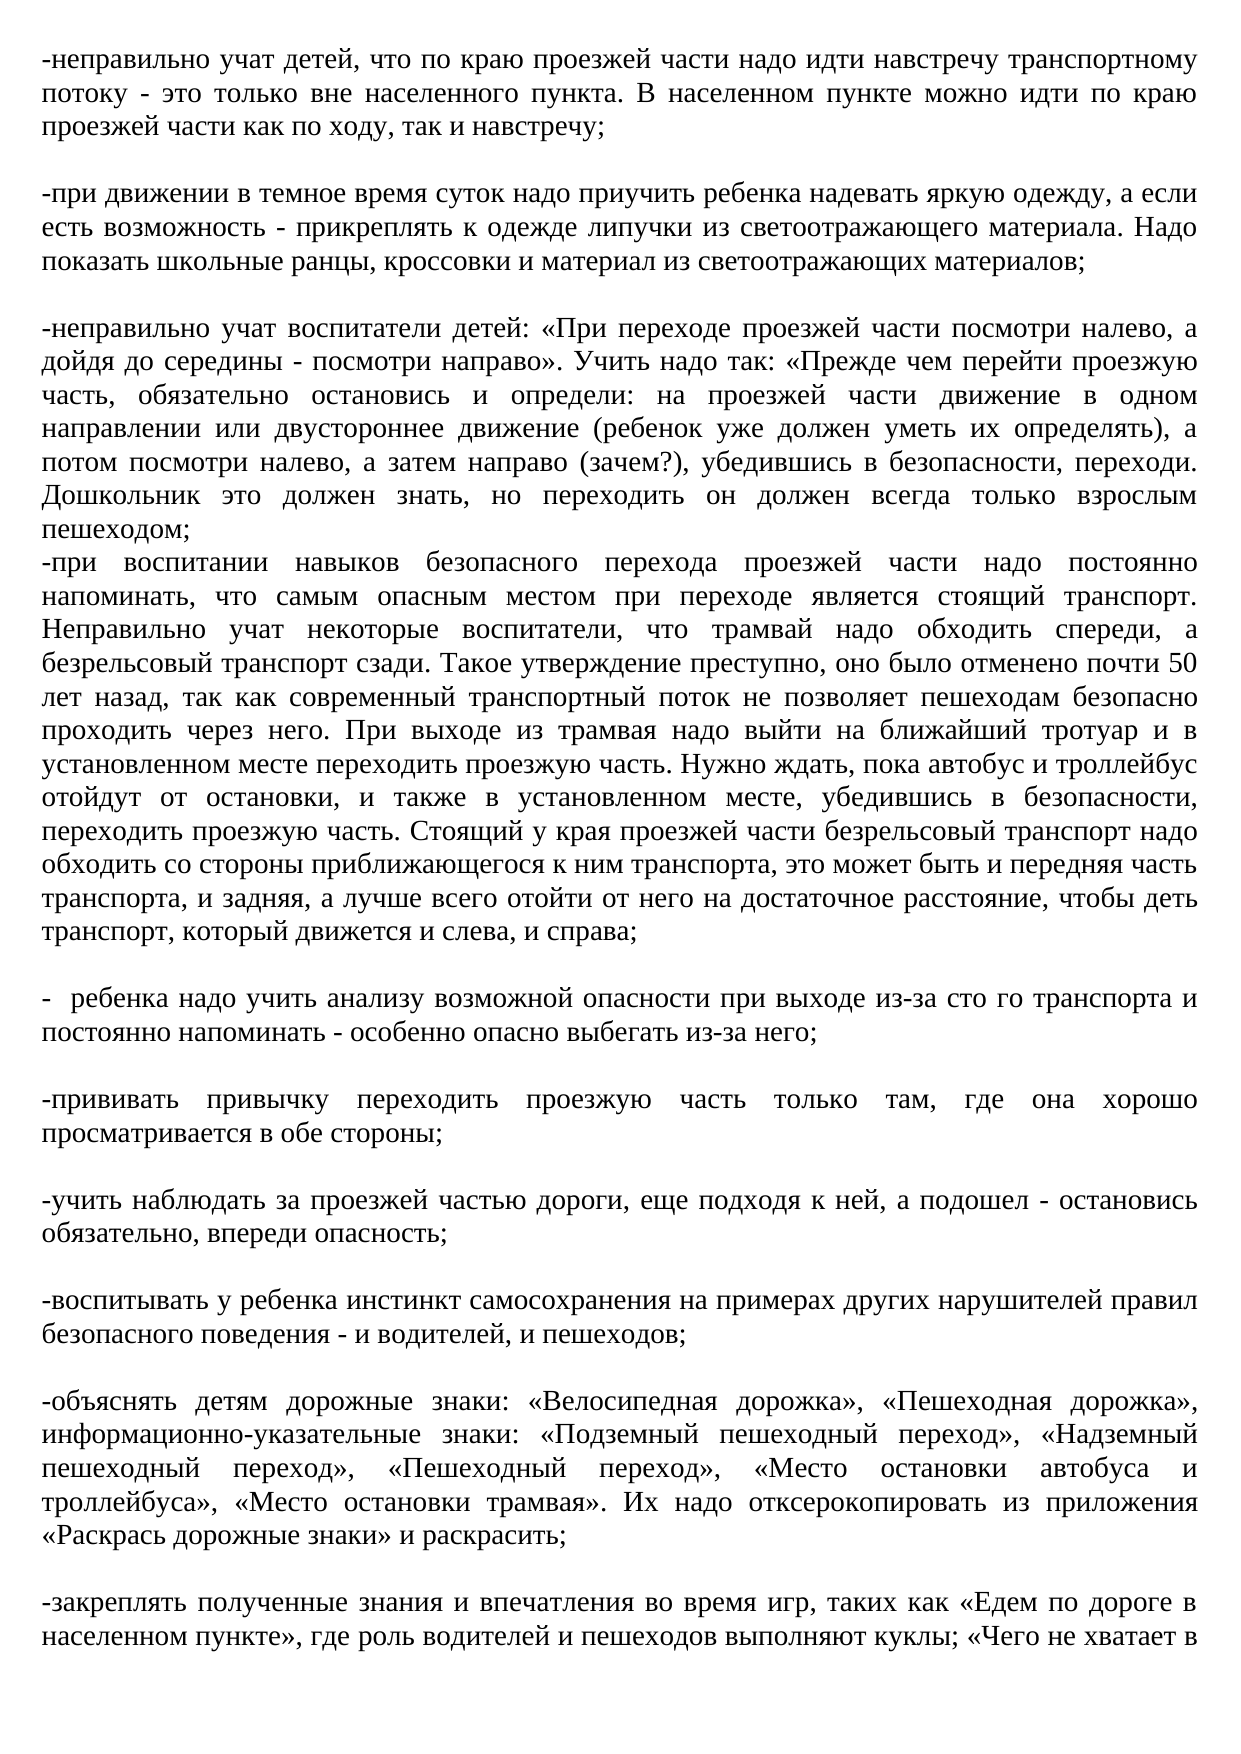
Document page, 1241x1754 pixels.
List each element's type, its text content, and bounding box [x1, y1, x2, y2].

text -при воспитании навыков безопасного перехода проезжей части надо постоянно напоминать, что самым опасным местом при переходе является стоящий транспорт. Неправильно учат некоторые воспитатели, что трамвай надо обходить спереди, а безрельсовый транспорт сзади. Такое утверждение преступно, оно было отменено почти 50 лет назад, так как современный транспортный поток не позволяет пешеходам безопасно проходить через него. При выходе из трамвая надо выйти на ближайший тротуар и в установленном месте переходить проезжую часть. Нужно ждать, пока автобус и троллейбус отойдут от остановки, и также в установленном месте, убедившись в безопасности, переходить проезжую часть. Стоящий у края проезжей части безрельсовый транспорт надо обходить со стороны приближающегося к ним транспорта, это может быть и передняя часть транспорта, и задняя, а лучше всего отойти от него на достаточное расстояние, чтобы деть транспорт, который движется и слева, и справа; [41, 544, 1199, 947]
text - ребенка надо учить анализу возможной опасности при выходе из-за сто го транспорта и постоянно напоминать - особенно опасно выбегать из-за него; [41, 981, 1199, 1048]
text -воспитывать у ребенка инстинкт самосохранения на примерах других нарушителей правил безопасного поведения - и водителей, и пешеходов; [41, 1282, 1199, 1349]
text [41, 1584, 1199, 1651]
text -неправильно учат воспитатели детей: «При переходе проезжей части посмотри налево, а дойдя до середины - посмотри направо». Учить надо так: «Прежде чем перейти проезжую часть, обязательно остановись и определи: на проезжей части движение в одном направлении или двустороннее движение (ребенок уже должен уметь их определять), а потом посмотри налево, а затем направо (зачем?), убедившись в безопасности, переходи. Дошкольник это должен знать, но переходить он должен всегда только взрослым пешеходом; [41, 310, 1199, 544]
text -учить наблюдать за проезжей частью дороги, еще подходя к ней, а подошел - остановись обязательно, впереди опасность; [41, 1182, 1199, 1249]
text -при движении в темное время суток надо приучить ребенка надевать яркую одежду, а если есть возможность - прикреплять к одежде липучки из светоотражающего материала. Надо показать школьные ранцы, кроссовки и материал из светоотражающих материалов; [41, 176, 1199, 276]
text -прививать привычку переходить проезжую часть только там, где она хорошо просматривается в обе стороны; [41, 1081, 1199, 1148]
text -неправильно учат детей, что по краю проезжей части надо идти навстречу транспортному потоку - это только вне населенного пункта. В населенном пункте можно идти по краю проезжей части как по ходу, так и навстречу; [41, 41, 1199, 142]
text -объяснять детям дорожные знаки: «Велосипедная дорожка», «Пешеходная дорожка», информационно-указательные знаки: «Подземный пешеходный переход», «Надземный пешеходный переход», «Пешеходный переход», «Место остановки автобуса и троллейбуса», «Место остановки трамвая». Их надо отксерокопировать из приложения «Раскрась дорожные знаки» и раскрасить; [41, 1383, 1199, 1551]
